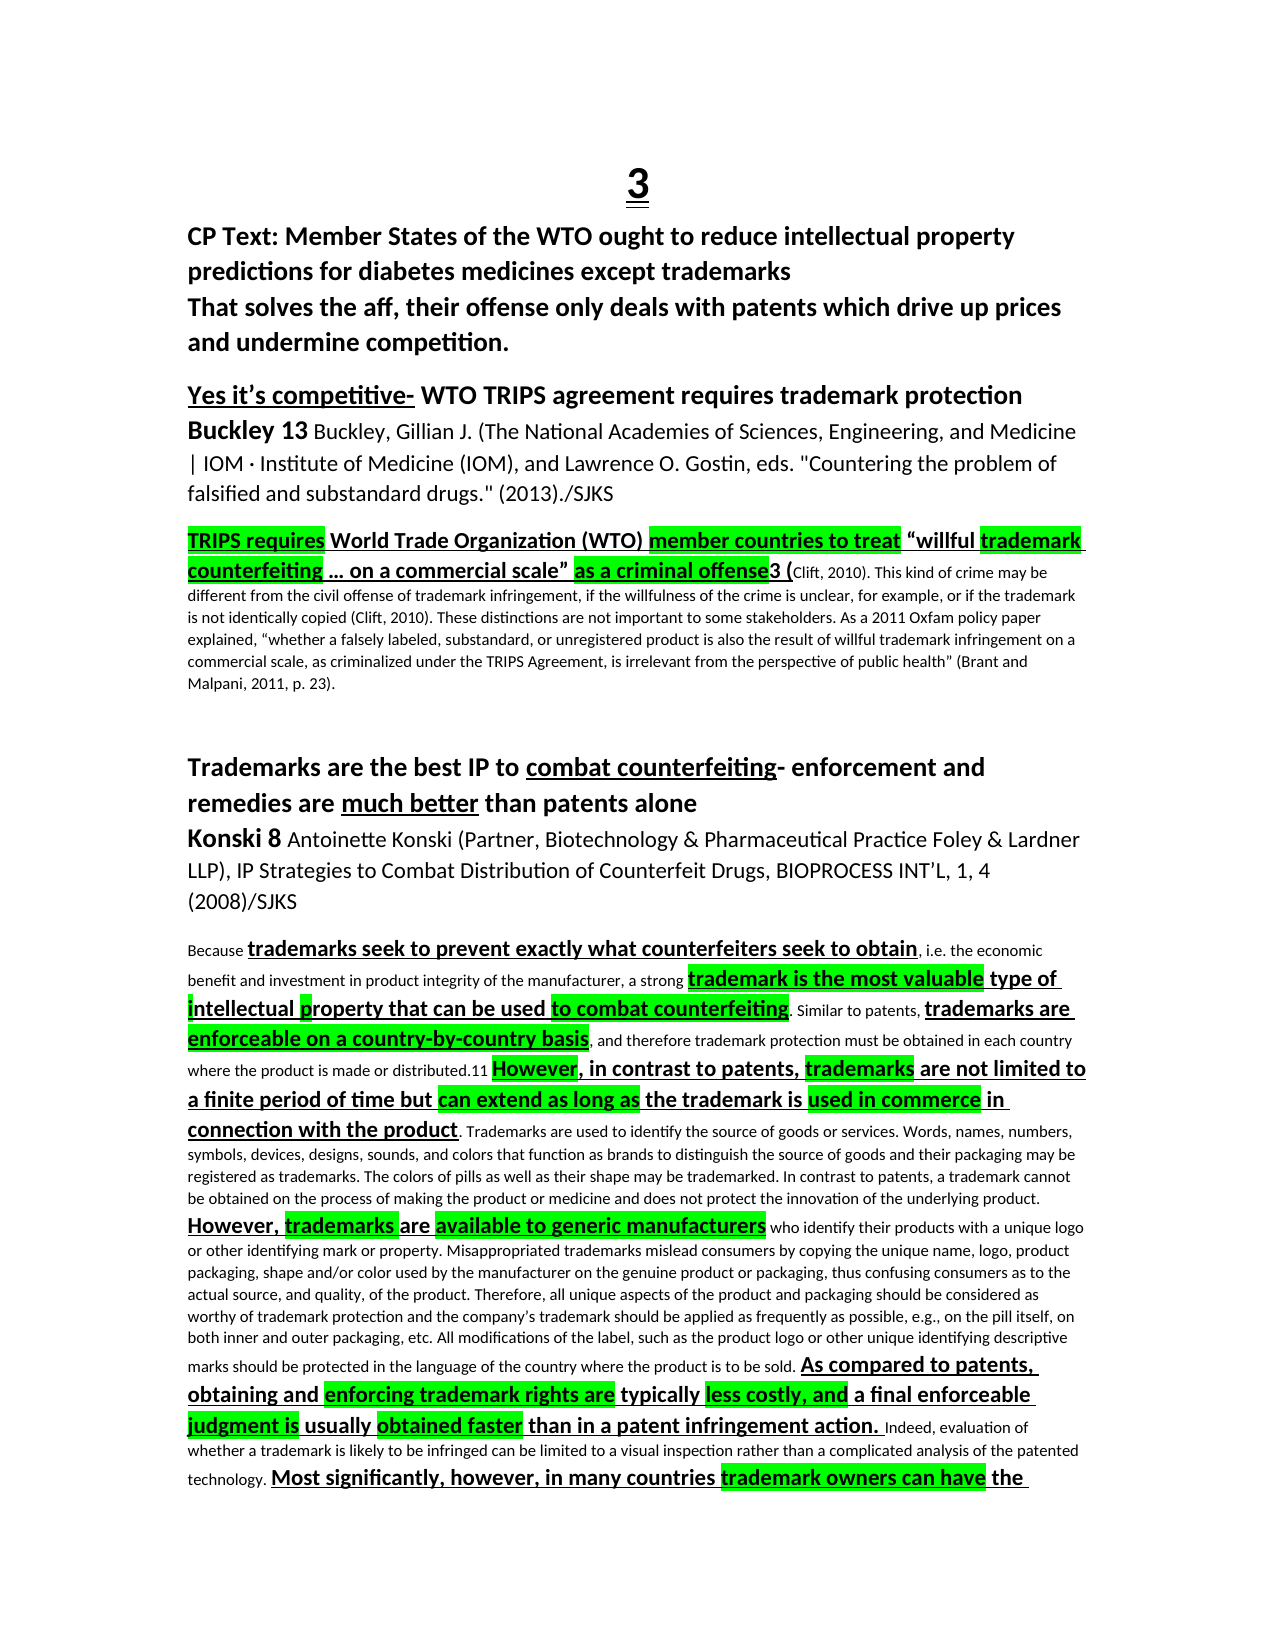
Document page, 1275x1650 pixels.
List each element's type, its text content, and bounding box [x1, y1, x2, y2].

subtitle CP Text: Member States of the WTO ought to reduce intellectual property predictions for diabetes medicines except trademarks [187, 219, 1087, 287]
subtitle 3 [187, 154, 1087, 210]
text TRIPS requires World Trade Organization (WTO) member countries to treat “willful trademark counterfeiting … on a commercial scale” as a criminal offense3 (Clift, 2010). This kind of crime may be different from the civil offense of trademark infringement, if the willfulness of the crime is unclear, for example, or if the trademark is not identically copied (Clift, 2010). These distinctions are not important to some stakeholders. As a 2011 Oxfam policy paper explained, “whether a falsely labeled, substandard, or unregistered product is also the result of willful trademark infringement on a commercial scale, as criminalized under the TRIPS Agreement, is irrelevant from the perspective of public health” (Brant and Malpani, 2011, p. 23). [187, 526, 1087, 693]
subtitle Trademarks are the best IP to combat counterfeiting- enforcement and remedies are much better than patents alone [187, 750, 1087, 819]
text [187, 934, 1087, 1491]
text Buckley 13 Buckley, Gillian J. (The National Academies of Sciences, Engineering, and Medicine | IOM · Institute of Medicine (IOM), and Lawrence O. Gostin, eds. "Countering the problem of falsified and substandard drugs." (2013)./SJKS [187, 413, 1087, 507]
subtitle Yes it’s competitive- WTO TRIPS agreement requires trademark protection [187, 378, 1087, 411]
text Konski 8 Antoinette Konski (Partner, Biotechnology & Pharmaceutical Practice Foley & Lardner LLP), IP Strategies to Combat Distribution of Counterfeit Drugs, BIOPROCESS INT’L, 1, 4 (2008)/SJKS [187, 821, 1087, 915]
text That solves the aff, their offense only deals with patents which drive up prices and undermine competition. [187, 290, 1087, 358]
